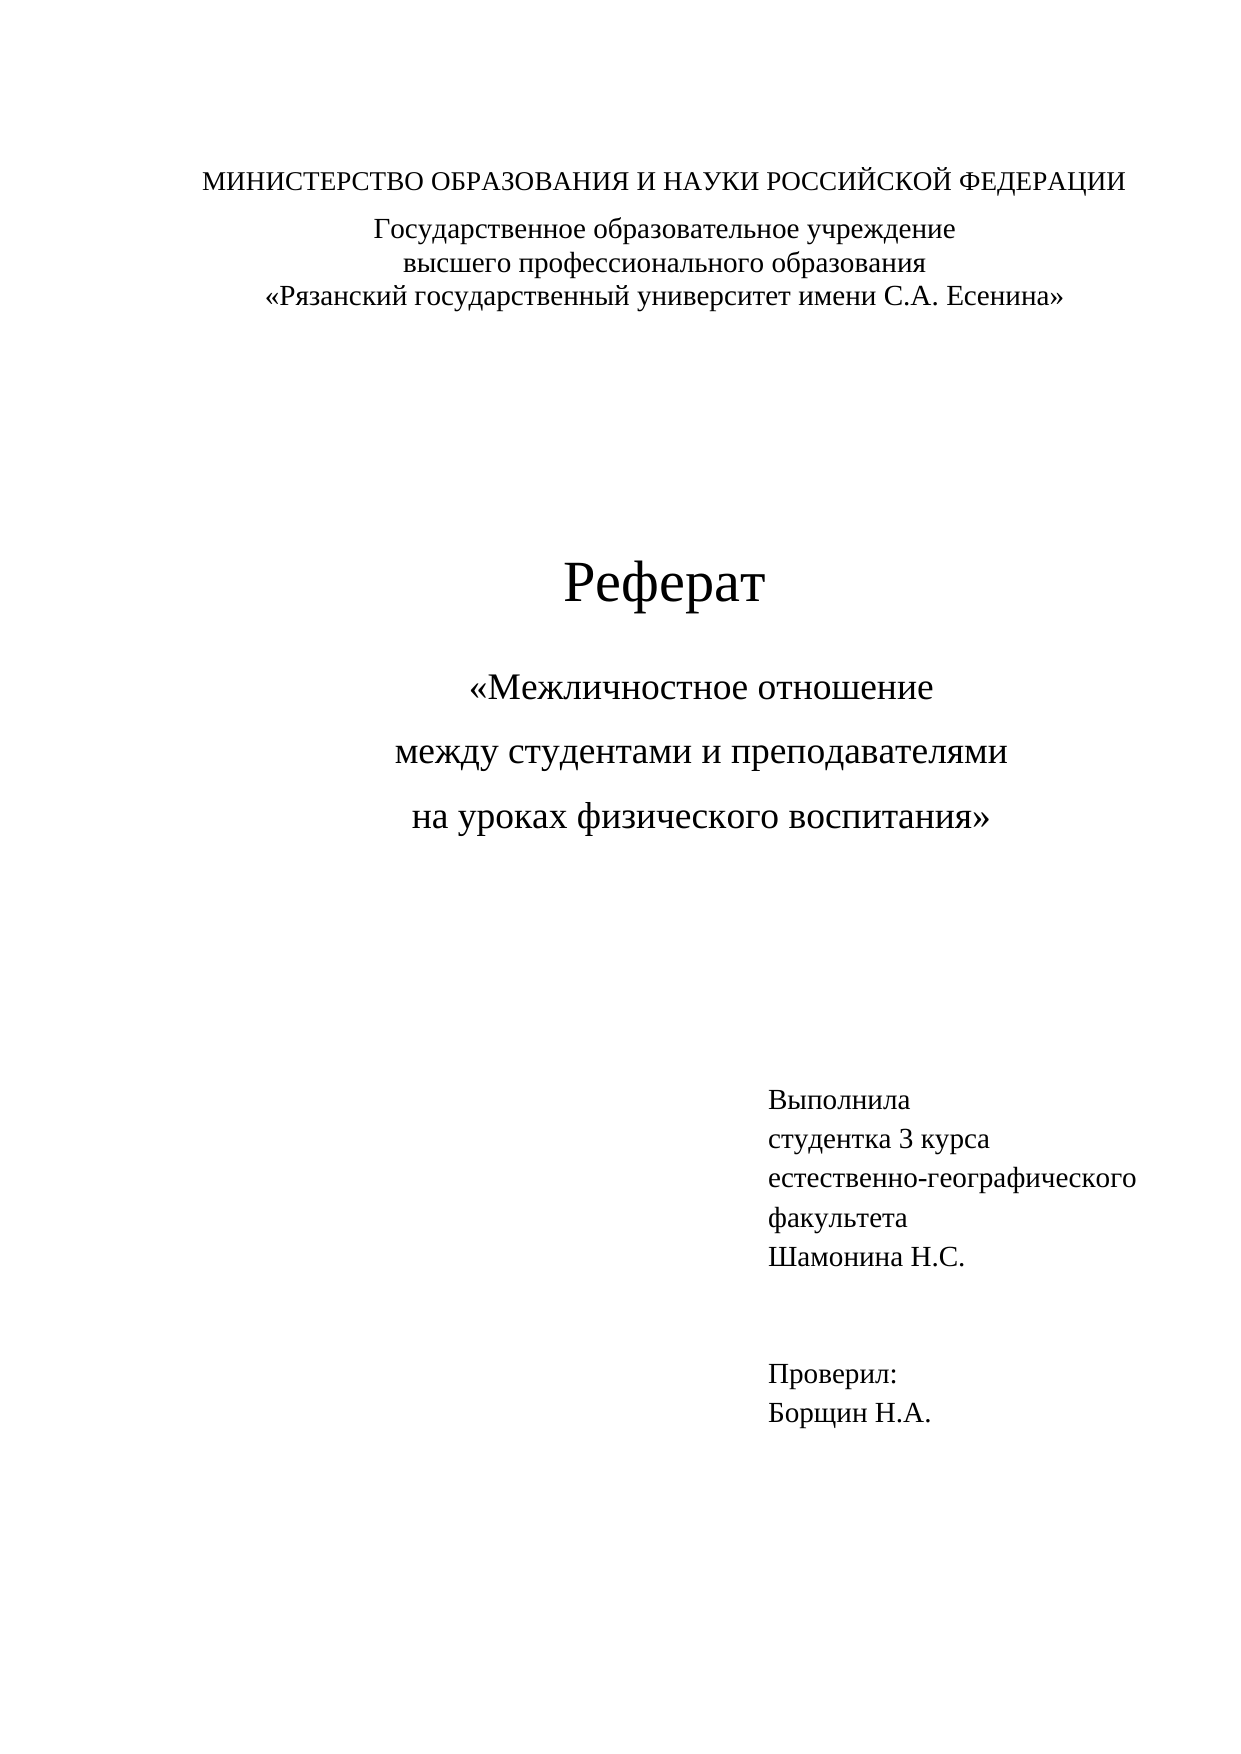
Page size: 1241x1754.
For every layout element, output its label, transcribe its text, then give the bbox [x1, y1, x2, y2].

text между студентами и преподавателями [177, 729, 1152, 772]
text Шамонина Н.С. [177, 1239, 1152, 1272]
text естественно-географического [177, 1161, 1152, 1194]
text Государственное образовательное учреждение [177, 211, 1152, 245]
text высшего профессионального образования [177, 245, 1152, 278]
text на уроках физического воспитания» [177, 794, 1152, 837]
text Реферат [177, 547, 1152, 614]
text «Рязанский государственный университет имени С.А. Есенина» [177, 278, 1152, 312]
title МИНИСТЕРСТВО ОБРАЗОВАНИЯ И НАУКИ РОССИЙСКОЙ ФЕДЕРАЦИИ [177, 165, 1152, 196]
text «Межличностное отношение [177, 664, 1152, 707]
text Выполнила [177, 1082, 1152, 1116]
text Борщин Н.А. [177, 1396, 1152, 1429]
text Проверил: [177, 1356, 1152, 1390]
text студентка 3 курса [177, 1121, 1152, 1155]
text факультета [177, 1200, 1152, 1233]
